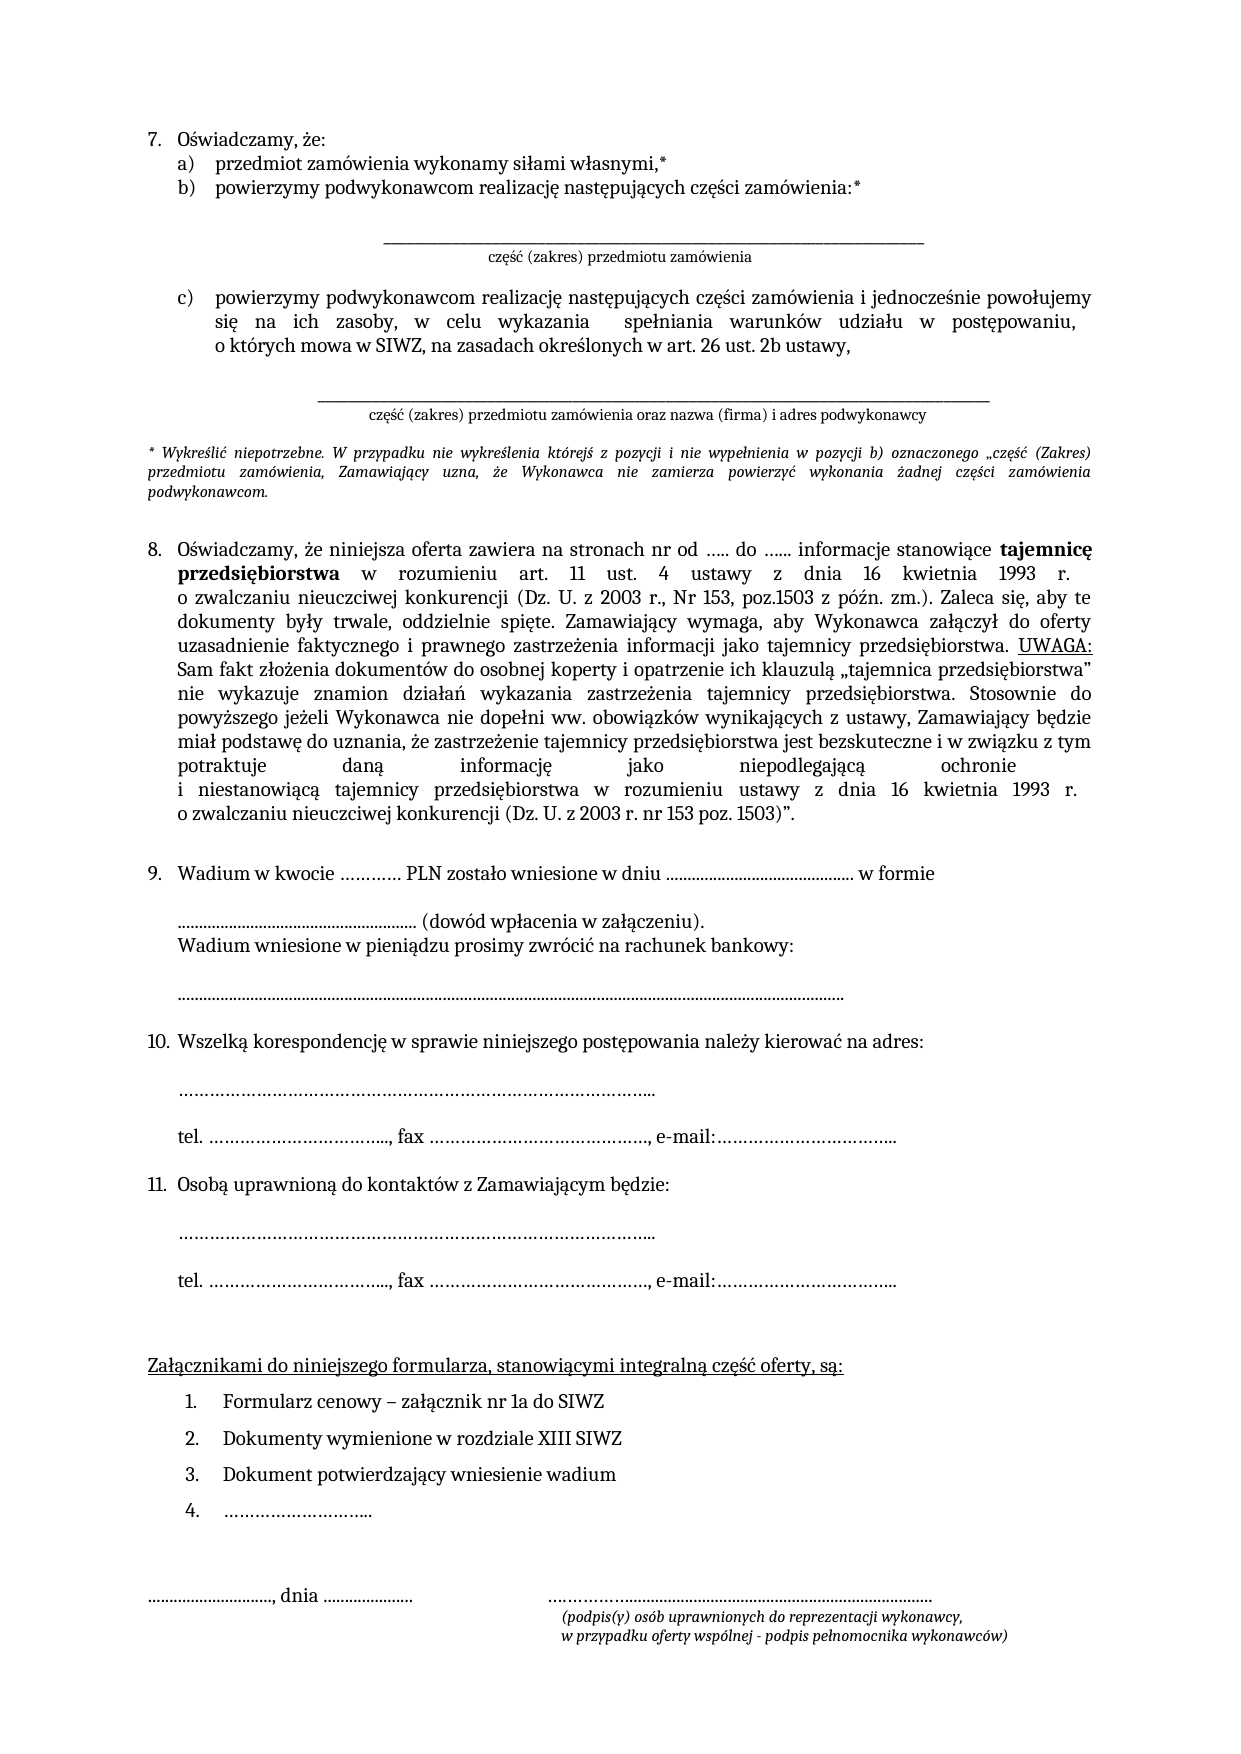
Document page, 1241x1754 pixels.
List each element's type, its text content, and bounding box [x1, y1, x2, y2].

text ............................................................................................................................................................ [177, 981, 1093, 1005]
list Formularz cenowy – załącznik nr 1a do SIWZ [185, 1390, 1093, 1414]
text część (zakres) przedmiotu zamówienia oraz nazwa (firma) i adres podwykonawcy [362, 405, 1093, 424]
list Osobą uprawnioną do kontaktów z Zamawiającym będzie: [148, 1173, 1093, 1197]
text Wadium wniesione w pieniądzu prosimy zwrócić na rachunek bankowy: [177, 933, 1093, 957]
text ........................................................ (dowód wpłacenia w załączeniu). [177, 909, 1093, 933]
list ……………………….. [185, 1499, 1093, 1523]
text _______________________________________________________________________________________ [215, 381, 1093, 405]
text w przypadku oferty wspólnej - podpis pełnomocnika wykonawców) [561, 1627, 1093, 1646]
text tel. …………………………….., fax ……………………………………, e-mail:…………………………….. [177, 1125, 1093, 1149]
text część (zakres) przedmiotu zamówienia [148, 247, 1093, 266]
text ............................., dnia ..................... ….…………....................................................................... [148, 1583, 1093, 1607]
list Wszelką korespondencję w sprawie niniejszego postępowania należy kierować na adres: [148, 1029, 1093, 1053]
list Dokument potwierdzający wniesienie wadium [185, 1463, 1093, 1487]
text (podpis(y) osób uprawnionych do reprezentacji wykonawcy, [561, 1607, 1093, 1627]
list Dokumenty wymienione w rozdziale XIII SIWZ [185, 1426, 1093, 1450]
text tel. …………………………….., fax ……………………………………, e-mail:…………………………….. [177, 1269, 1093, 1293]
text ……………………………………………………………………………….. [177, 1077, 1093, 1101]
text ……………………………………………………………………………….. [177, 1221, 1093, 1245]
text * Wykreślić niepotrzebne. W przypadku nie wykreślenia którejś z pozycji i nie wypełnienia w pozycji b) oznaczonego „część (Zakres) przedmiotu zamówienia, Zamawiający uzna, że Wykonawca nie zamierza powierzyć wykonania żadnej części zamówienia podwykonawcom. [148, 444, 1093, 501]
list przedmiot zamówienia wykonamy siłami własnymi,* [177, 151, 1093, 175]
list Oświadczamy, że: [148, 127, 1093, 151]
list powierzymy podwykonawcom realizację następujących części zamówienia i jednocześnie powołujemy się na ich zasoby, w celu wykazania spełniania warunków udziału w postępowaniu, o których mowa w SIWZ, na zasadach określonych w art. 26 ust. 2b ustawy, [177, 286, 1093, 357]
list powierzymy podwykonawcom realizację następujących części zamówienia:* [177, 175, 1093, 199]
list Wadium w kwocie ………… PLN zostało wniesione w dniu ............................................ w formie [148, 862, 1093, 886]
text ______________________________________________________________________ [215, 223, 1093, 247]
list Oświadczamy, że niniejsza oferta zawiera na stronach nr od ….. do …... informacje stanowiące tajemnicę przedsiębiorstwa w rozumieniu art. 11 ust. 4 ustawy z dnia 16 kwietnia 1993 r. o zwalczaniu nieuczciwej konkurencji (Dz. U. z 2003 r., Nr 153, poz.1503 z późn. zm.). Zaleca się, aby te dokumenty były trwale, oddzielnie spięte. Zamawiający wymaga, aby Wykonawca załączył do oferty uzasadnienie faktycznego i prawnego zastrzeżenia informacji jako tajemnicy przedsiębiorstwa. UWAGA: Sam fakt złożenia dokumentów do osobnej koperty i opatrzenie ich klauzulą „tajemnica przedsiębiorstwa” nie wykazuje znamion działań wykazania zastrzeżenia tajemnicy przedsiębiorstwa. Stosownie do powyższego jeżeli Wykonawca nie dopełni ww. obowiązków wynikających z ustawy, Zamawiający będzie miał podstawę do uznania, że zastrzeżenie tajemnicy przedsiębiorstwa jest bezskuteczne i w związku z tym potraktuje daną informację jako niepodlegającą ochronie i niestanowiącą tajemnicy przedsiębiorstwa w rozumieniu ustawy z dnia 16 kwietnia 1993 r. o zwalczaniu nieuczciwej konkurencji (Dz. U. z 2003 r. nr 153 poz. 1503)”. [148, 538, 1093, 825]
text Załącznikami do niniejszego formularza, stanowiącymi integralną część oferty, są: [148, 1353, 1093, 1377]
